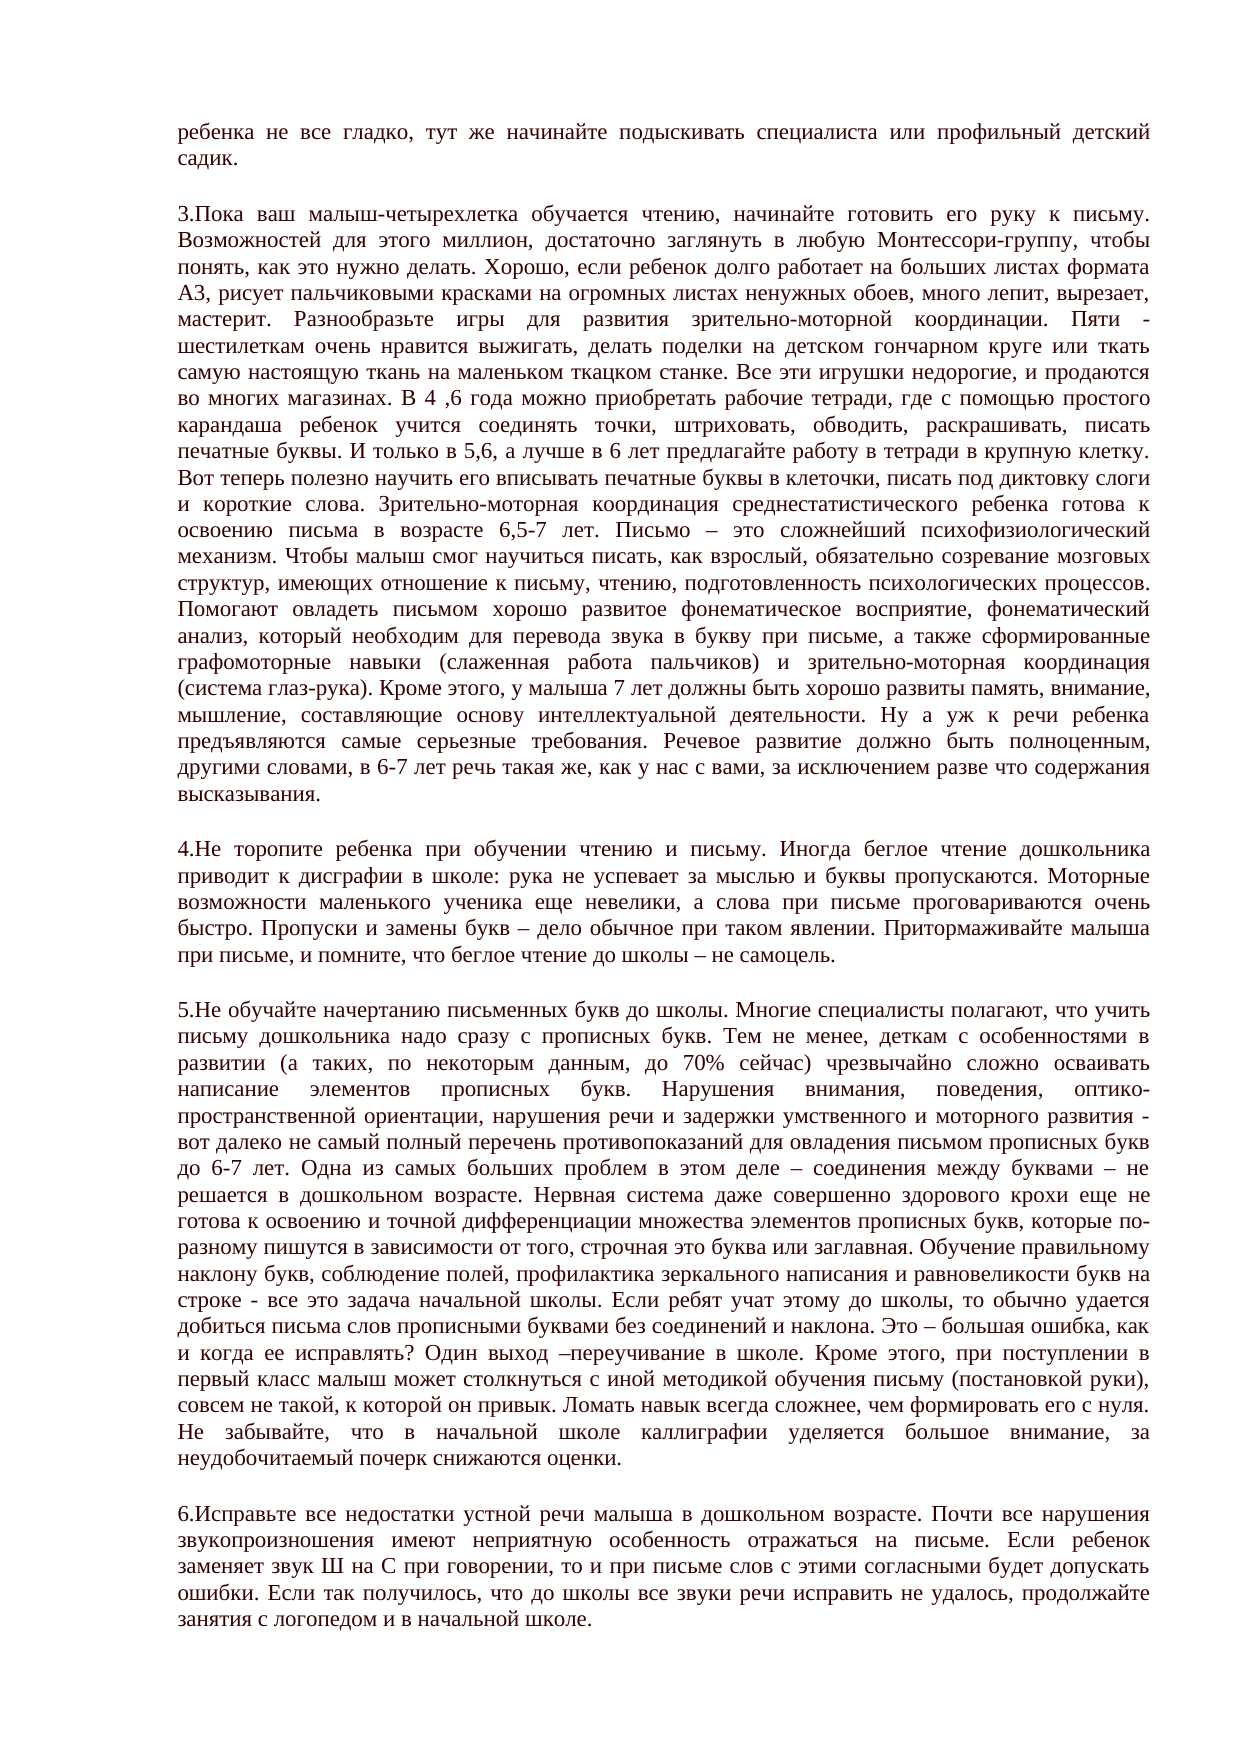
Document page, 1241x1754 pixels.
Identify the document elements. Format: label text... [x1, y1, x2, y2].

text 3.Пока ваш малыш-четырехлетка обучается чтению, начинайте готовить его руку к письму. Возможностей для этого миллион, достаточно заглянуть в любую Монтессори-группу, чтобы понять, как это нужно делать. Хорошо, если ребенок долго работает на больших листах формата А3, рисует пальчиковыми красками на огромных листах ненужных обоев, много лепит, вырезает, мастерит. Разнообразьте игры для развития зрительно-моторной координации. Пяти - шестилеткам очень нравится выжигать, делать поделки на детском гончарном круге или ткать самую настоящую ткань на маленьком ткацком станке. Все эти игрушки недорогие, и продаются во многих магазинах. В 4 ,6 года можно приобретать рабочие тетради, где с помощью простого карандаша ребенок учится соединять точки, штриховать, обводить, раскрашивать, писать печатные буквы. И только в 5,6, а лучше в 6 лет предлагайте работу в тетради в крупную клетку. Вот теперь полезно научить его вписывать печатные буквы в клеточки, писать под диктовку слоги и короткие слова. Зрительно-моторная координация среднестатистического ребенка готова к освоению письма в возрасте 6,5-7 лет. Письмо – это сложнейший психофизиологический механизм. Чтобы малыш смог научиться писать, как взрослый, обязательно созревание мозговых структур, имеющих отношение к письму, чтению, подготовленность психологических процессов. Помогают овладеть письмом хорошо развитое фонематическое восприятие, фонематический анализ, который необходим для перевода звука в букву при письме, а также сформированные графомоторные навыки (слаженная работа пальчиков) и зрительно-моторная координация (система глаз-рука). Кроме этого, у малыша 7 лет должны быть хорошо развиты память, внимание, мышление, составляющие основу интеллектуальной деятельности. Ну а уж к речи ребенка предъявляются самые серьезные требования. Речевое развитие должно быть полноценным, другими словами, в 6-7 лет речь такая же, как у нас с вами, за исключением разве что содержания высказывания. [177, 200, 1152, 806]
text 4.Не торопите ребенка при обучении чтению и письму. Иногда беглое чтение дошкольника приводит к дисграфии в школе: рука не успевает за мыслью и буквы пропускаются. Моторные возможности маленького ученика еще невелики, а слова при письме проговариваются очень быстро. Пропуски и замены букв – дело обычное при таком явлении. Притормаживайте малыша при письме, и помните, что беглое чтение до школы – не самоцель. [177, 835, 1152, 967]
text 5.Не обучайте начертанию письменных букв до школы. Многие специалисты полагают, что учить письму дошкольника надо сразу с прописных букв. Тем не менее, деткам с особенностями в развитии (а таких, по некоторым данным, до 70% сейчас) чрезвычайно сложно осваивать написание элементов прописных букв. Нарушения внимания, поведения, оптико-пространственной ориентации, нарушения речи и задержки умственного и моторного развития - вот далеко не самый полный перечень противопоказаний для овладения письмом прописных букв до 6-7 лет. Одна из самых больших проблем в этом деле – соединения между буквами – не решается в дошкольном возрасте. Нервная система даже совершенно здорового крохи еще не готова к освоению и точной дифференциации множества элементов прописных букв, которые по-разному пишутся в зависимости от того, строчная это буква или заглавная. Обучение правильному наклону букв, соблюдение полей, профилактика зеркального написания и равновеликости букв на строке - все это задача начальной школы. Если ребят учат этому до школы, то обычно удается добиться письма слов прописными буквами без соединений и наклона. Это – большая ошибка, как и когда ее исправлять? Один выход –переучивание в школе. Кроме этого, при поступлении в первый класс малыш может столкнуться с иной методикой обучения письму (постановкой руки), совсем не такой, к которой он привык. Ломать навык всегда сложнее, чем формировать его с нуля. Не забывайте, что в начальной школе каллиграфии уделяется большое внимание, за неудобочитаемый почерк снижаются оценки. [177, 996, 1152, 1471]
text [177, 118, 1152, 171]
text 6.Исправьте все недостатки устной речи малыша в дошкольном возрасте. Почти все нарушения звукопроизношения имеют неприятную особенность отражаться на письме. Если ребенок заменяет звук Ш на С при говорении, то и при письме слов с этими согласными будет допускать ошибки. Если так получилось, что до школы все звуки речи исправить не удалось, продолжайте занятия с логопедом и в начальной школе. [177, 1500, 1152, 1632]
